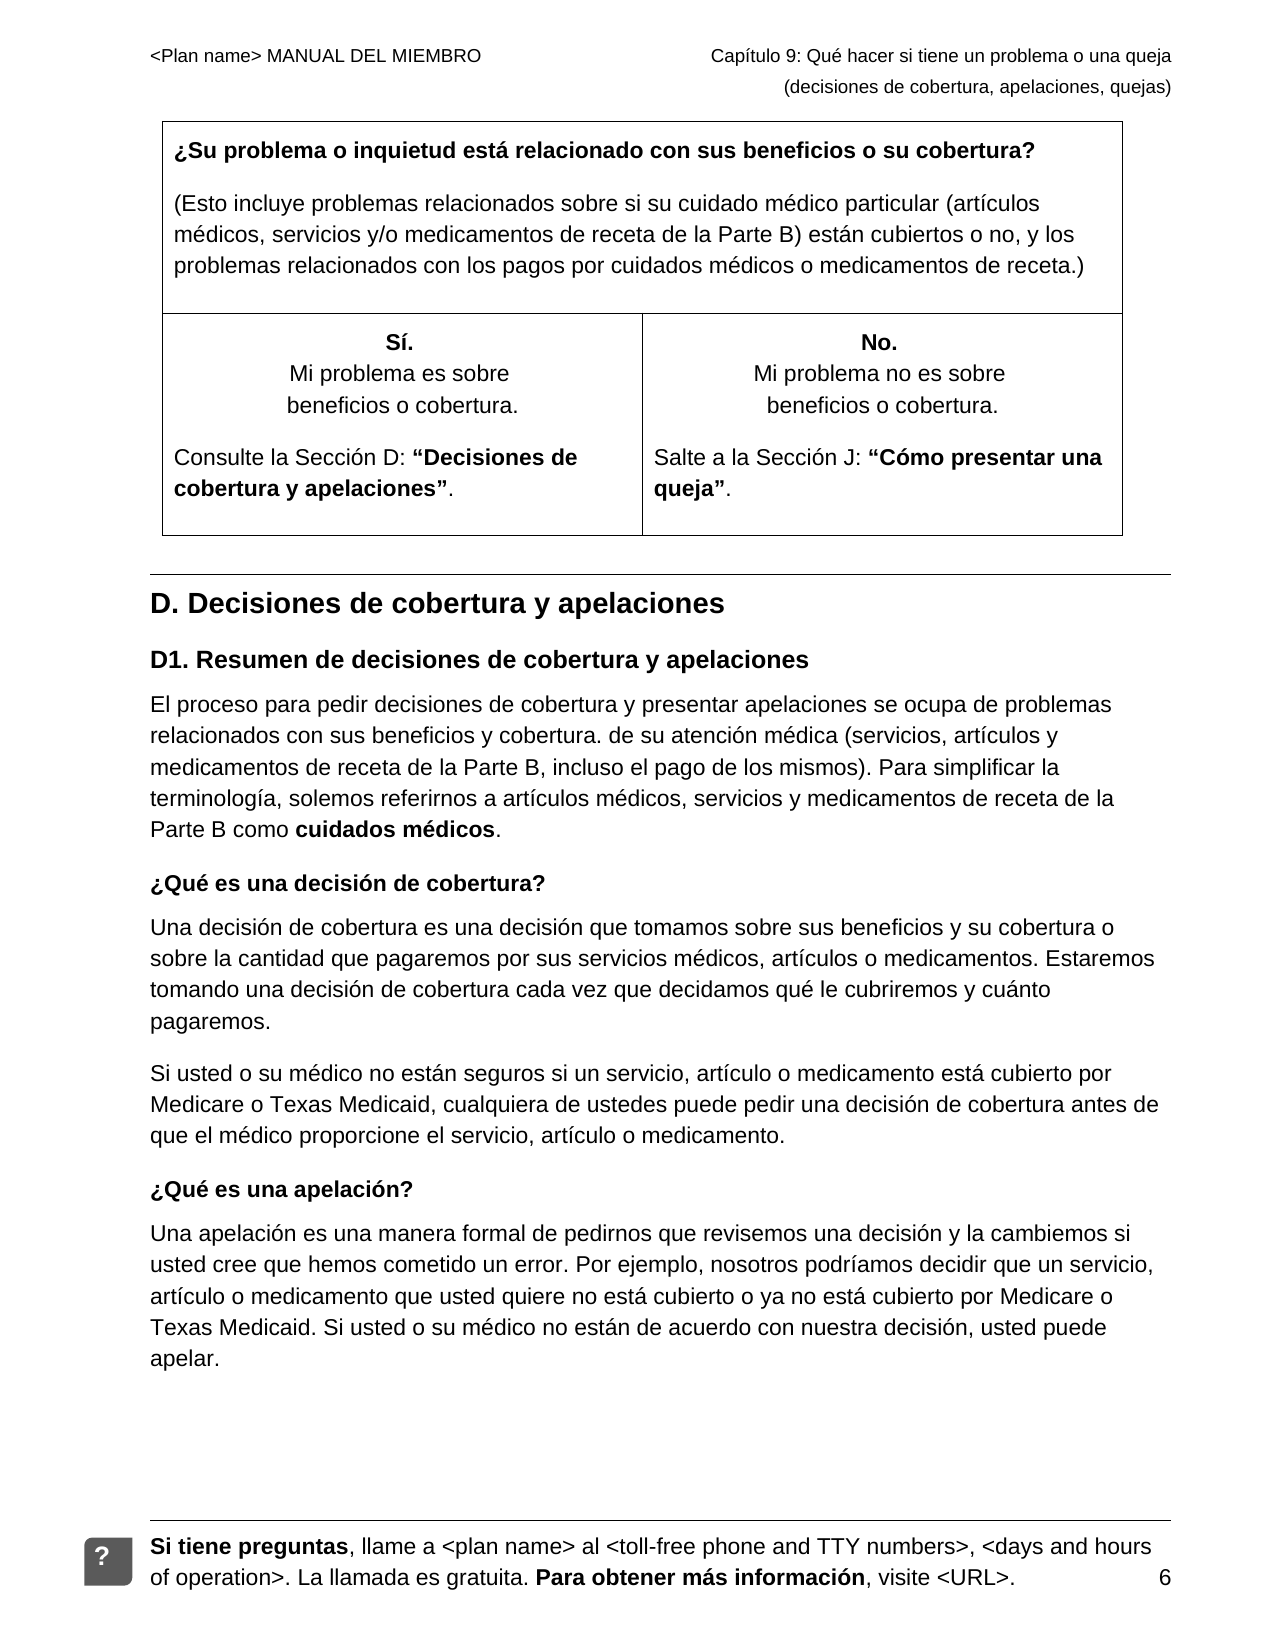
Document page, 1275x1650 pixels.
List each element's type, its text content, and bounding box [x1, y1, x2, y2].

subtitle D1. Resumen de decisiones de cobertura y apelaciones [150, 642, 1096, 675]
text Una apelación es una manera formal de pedirnos que revisemos una decisión y la cambiemos si usted cree que hemos cometido un error. Por ejemplo, nosotros podríamos decidir que un servicio, artículo o medicamento que usted quiere no está cubierto o ya no está cubierto por Medicare o Texas Medicaid. Si usted o su médico no están de acuerdo con nuestra decisión, usted puede apelar. [150, 1217, 1171, 1373]
subtitle ¿Qué es una apelación? [150, 1171, 1096, 1204]
table_header ¿Su problema o inquietud está relacionado con sus beneficios o su cobertura? (Esto incluye problemas relacionados sobre si su cuidado médico particular (artículos médicos, servicios y/o medicamentos de receta de la Parte B) están cubiertos o no, y los problemas relacionados con los pagos por cuidados médicos o medicamentos de receta.) [163, 122, 1122, 312]
table_cell Sí. Mi problema es sobre beneficios o cobertura. Consulte la Sección D: “Decisiones de cobertura y apelaciones”. [163, 314, 642, 535]
subtitle ¿Qué es una decisión de cobertura? [150, 864, 1096, 898]
text Si usted o su médico no están seguros si un servicio, artículo o medicamento está cubierto por Medicare o Texas Medicaid, cualquiera de ustedes puede pedir una decisión de cobertura antes de que el médico proporcione el servicio, artículo o medicamento. [150, 1056, 1171, 1150]
subtitle Decisiones de cobertura y apelaciones [150, 575, 1171, 621]
text El proceso para pedir decisiones de cobertura y presentar apelaciones se ocupa de problemas relacionados con sus beneficios y cobertura. de su atención médica (servicios, artículos y medicamentos de receta de la Parte B, incluso el pago de los mismos). Para simplificar la terminología, solemos referirnos a artículos médicos, servicios y medicamentos de receta de la Parte B como cuidados médicos. [150, 687, 1171, 844]
text Una decisión de cobertura es una decisión que tomamos sobre sus beneficios y su cobertura o sobre la cantidad que pagaremos por sus servicios médicos, artículos o medicamentos. Estaremos tomando una decisión de cobertura cada vez que decidamos qué le cubriremos y cuánto pagaremos. [150, 910, 1171, 1035]
table_cell No. Mi problema no es sobre beneficios o cobertura. Salte a la Sección J: “Cómo presentar una queja”. [643, 314, 1122, 535]
